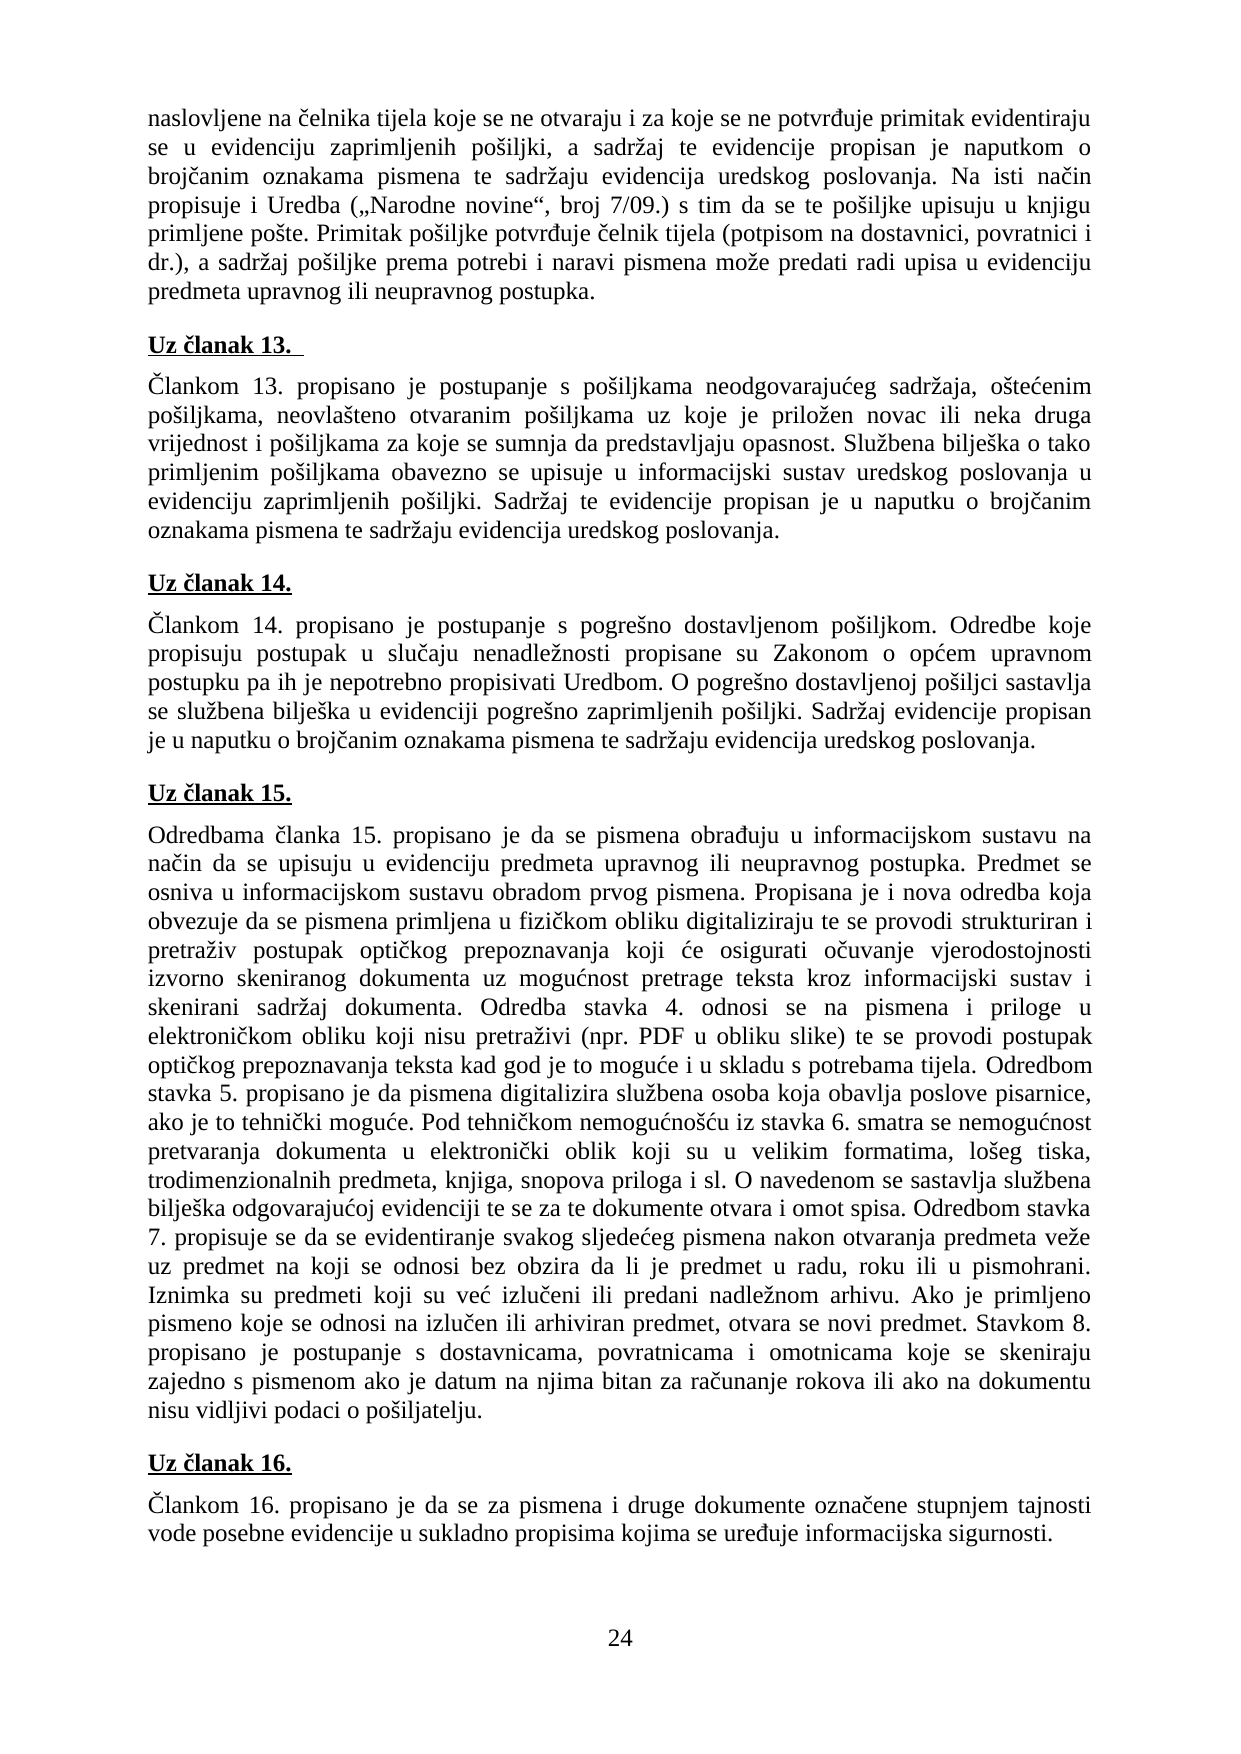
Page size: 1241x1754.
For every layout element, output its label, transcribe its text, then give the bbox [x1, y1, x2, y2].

text Člankom 14. propisano je postupanje s pogrešno dostavljenom pošiljkom. Odredbe koje propisuju postupak u slučaju nenadležnosti propisane su Zakonom o općem upravnom postupku pa ih je nepotrebno propisivati Uredbom. O pogrešno dostavljenoj pošiljci sastavlja se službena bilješka u evidenciji pogrešno zaprimljenih pošiljki. Sadržaj evidencije propisan je u naputku o brojčanim oznakama pismena te sadržaju evidencija uredskog poslovanja. [148, 610, 1092, 753]
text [148, 103, 1092, 305]
text Uz članak 15. [148, 778, 1092, 807]
text Uz članak 16. [148, 1448, 1092, 1477]
text Uz članak 14. [148, 568, 1092, 597]
text Člankom 16. propisano je da se za pismena i druge dokumente označene stupnjem tajnosti vode posebne evidencije u sukladno propisima kojima se uređuje informacijska sigurnosti. [148, 1490, 1092, 1547]
text Odredbama članka 15. propisano je da se pismena obrađuju u informacijskom sustavu na način da se upisuju u evidenciju predmeta upravnog ili neupravnog postupka. Predmet se osniva u informacijskom sustavu obradom prvog pismena. Propisana je i nova odredba koja obvezuje da se pismena primljena u fizičkom obliku digitaliziraju te se provodi strukturiran i pretraživ postupak optičkog prepoznavanja koji će osigurati očuvanje vjerodostojnosti izvorno skeniranog dokumenta uz mogućnost pretrage teksta kroz informacijski sustav i skenirani sadržaj dokumenta. Odredba stavka 4. odnosi se na pismena i priloge u elektroničkom obliku koji nisu pretraživi (npr. PDF u obliku slike) te se provodi postupak optičkog prepoznavanja teksta kad god je to moguće i u skladu s potrebama tijela. Odredbom stavka 5. propisano je da pismena digitalizira službena osoba koja obavlja poslove pisarnice, ako je to tehnički moguće. Pod tehničkom nemogućnošću iz stavka 6. smatra se nemogućnost pretvaranja dokumenta u elektronički oblik koji su u velikim formatima, lošeg tiska, trodimenzionalnih predmeta, knjiga, snopova priloga i sl. O navedenom se sastavlja službena bilješka odgovarajućoj evidenciji te se za te dokumente otvara i omot spisa. Odredbom stavka 7. propisuje se da se evidentiranje svakog sljedećeg pismena nakon otvaranja predmeta veže uz predmet na koji se odnosi bez obzira da li je predmet u radu, roku ili u pismohrani. Iznimka su predmeti koji su već izlučeni ili predani nadležnom arhivu. Ako je primljeno pismeno koje se odnosi na izlučen ili arhiviran predmet, otvara se novi predmet. Stavkom 8. propisano je postupanje s dostavnicama, povratnicama i omotnicama koje se skeniraju zajedno s pismenom ako je datum na njima bitan za računanje rokova ili ako na dokumentu nisu vidljivi podaci o pošiljatelju. [148, 820, 1092, 1423]
text Člankom 13. propisano je postupanje s pošiljkama neodgovarajućeg sadržaja, oštećenim pošiljkama, neovlašteno otvaranim pošiljkama uz koje je priložen novac ili neka druga vrijednost i pošiljkama za koje se sumnja da predstavljaju opasnost. Službena bilješka o tako primljenim pošiljkama obavezno se upisuje u informacijski sustav uredskog poslovanja u evidenciju zaprimljenih pošiljki. Sadržaj te evidencije propisan je u naputku o brojčanim oznakama pismena te sadržaju evidencija uredskog poslovanja. [148, 371, 1092, 543]
text Uz članak 13. [148, 330, 1092, 358]
